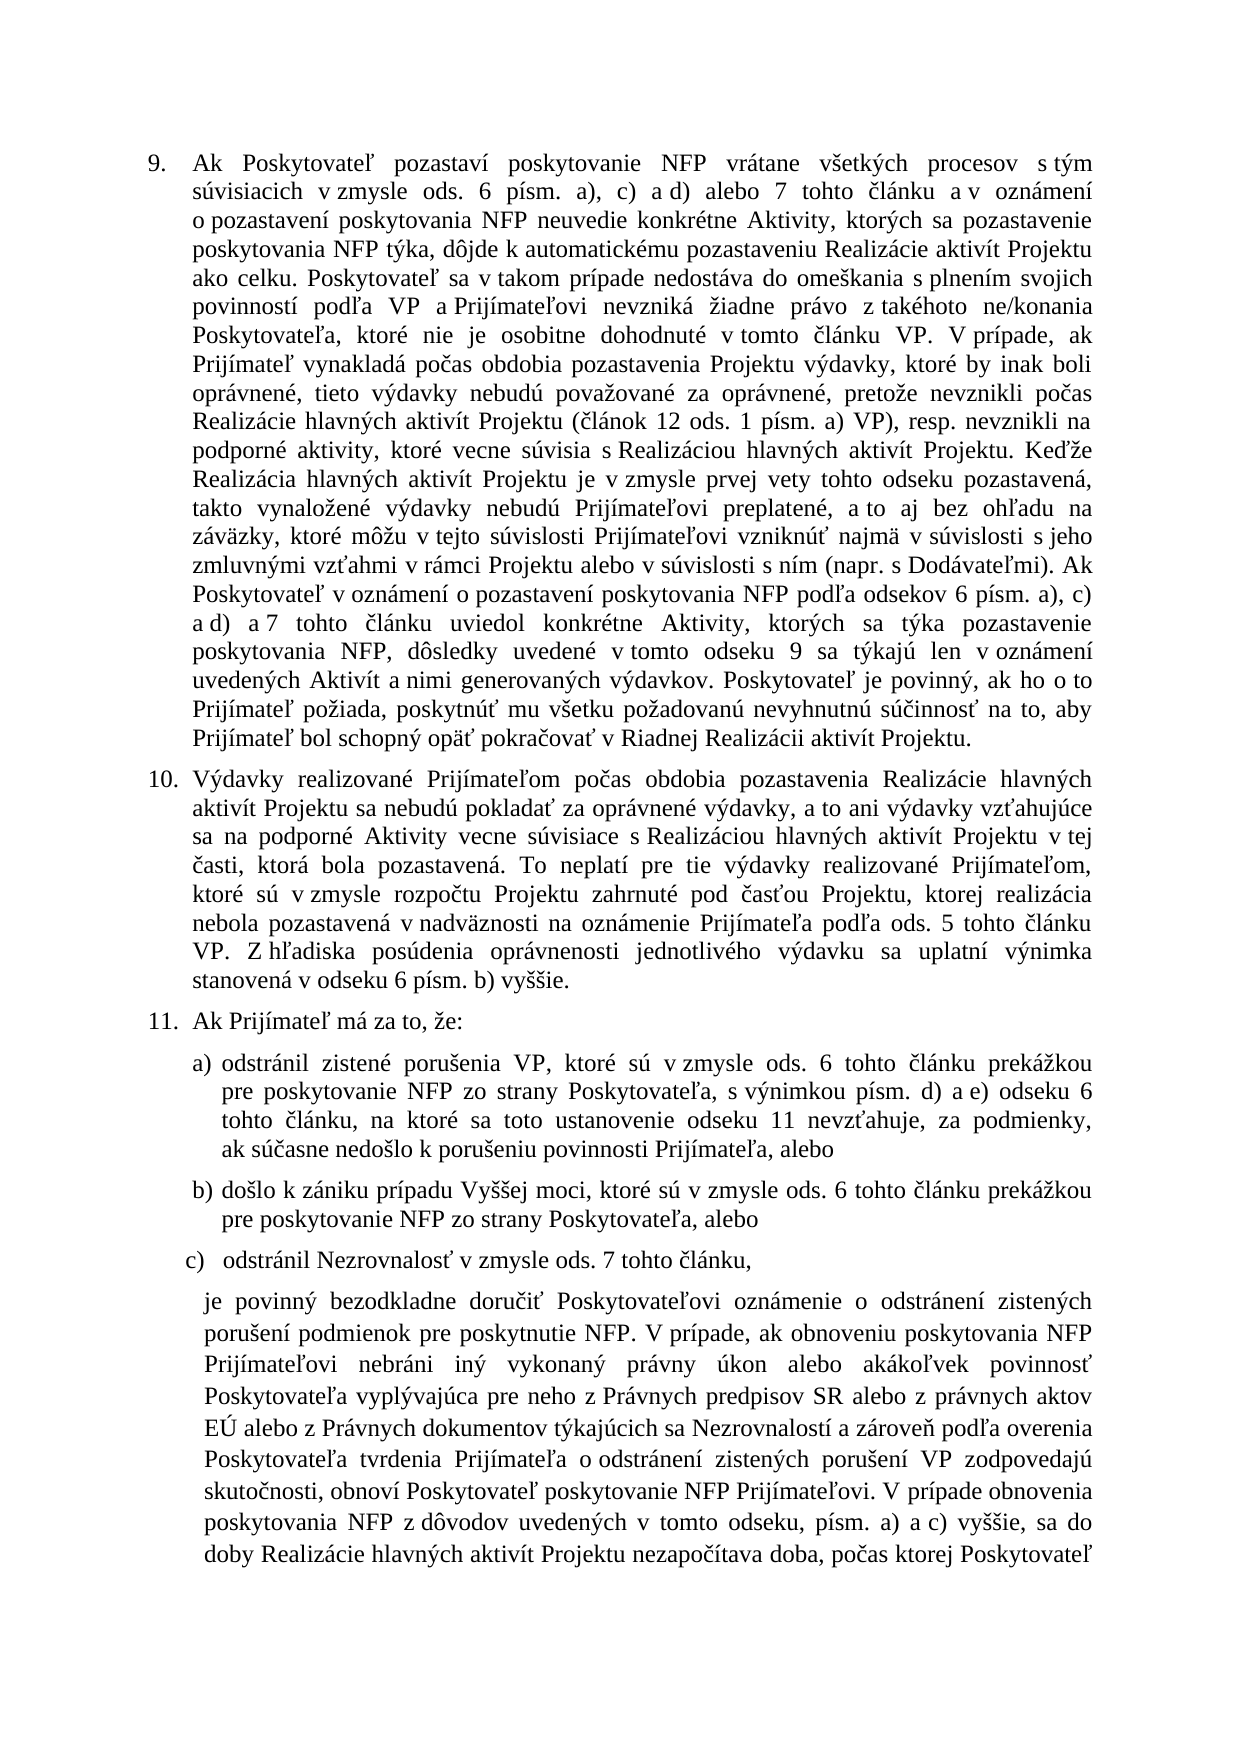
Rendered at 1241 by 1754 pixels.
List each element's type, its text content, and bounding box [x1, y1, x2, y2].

list Ak Poskytovateľ pozastaví poskytovanie NFP vrátane všetkých procesov s tým súvisiacich v zmysle ods. 6 písm. a), c) a d) alebo 7 tohto článku a v oznámení o pozastavení poskytovania NFP neuvedie konkrétne Aktivity, ktorých sa pozastavenie poskytovania NFP týka, dôjde k automatickému pozastaveniu Realizácie aktivít Projektu ako celku. Poskytovateľ sa v takom prípade nedostáva do omeškania s plnením svojich povinností podľa VP a Prijímateľovi nevzniká žiadne právo z takéhoto ne/konania Poskytovateľa, ktoré nie je osobitne dohodnuté v tomto článku VP. V prípade, ak Prijímateľ vynakladá počas obdobia pozastavenia Projektu výdavky, ktoré by inak boli oprávnené, tieto výdavky nebudú považované za oprávnené, pretože nevznikli počas Realizácie hlavných aktivít Projektu (článok 12 ods. 1 písm. a) VP), resp. nevznikli na podporné aktivity, ktoré vecne súvisia s Realizáciou hlavných aktivít Projektu. Keďže Realizácia hlavných aktivít Projektu je v zmysle prvej vety tohto odseku pozastavená, takto vynaložené výdavky nebudú Prijímateľovi preplatené, a to aj bez ohľadu na záväzky, ktoré môžu v tejto súvislosti Prijímateľovi vzniknúť najmä v súvislosti s jeho zmluvnými vzťahmi v rámci Projektu alebo v súvislosti s ním (napr. s Dodávateľmi). Ak Poskytovateľ v oznámení o pozastavení poskytovania NFP podľa odsekov 6 písm. a), c) a d) a 7 tohto článku uviedol konkrétne Aktivity, ktorých sa týka pozastavenie poskytovania NFP, dôsledky uvedené v tomto odseku 9 sa týkajú len v oznámení uvedených Aktivít a nimi generovaných výdavkov. Poskytovateľ je povinný, ak ho o to Prijímateľ požiada, poskytnúť mu všetku požadovanú nevyhnutnú súčinnosť na to, aby Prijímateľ bol schopný opäť pokračovať v Riadnej Realizácii aktivít Projektu. [148, 148, 1093, 751]
list odstránil zistené porušenia VP, ktoré sú v zmysle ods. 6 tohto článku prekážkou pre poskytovanie NFP zo strany Poskytovateľa, s výnimkou písm. d) a e) odseku 6 tohto článku, na ktoré sa toto ustanovenie odseku 11 nevzťahuje, za podmienky, ak súčasne nedošlo k porušeniu povinnosti Prijímateľa, alebo [192, 1048, 1093, 1163]
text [204, 1286, 1093, 1568]
list došlo k zániku prípadu Vyššej moci, ktoré sú v zmysle ods. 6 tohto článku prekážkou pre poskytovanie NFP zo strany Poskytovateľa, alebo [192, 1175, 1093, 1233]
list Ak Prijímateľ má za to, že: [148, 1006, 1093, 1035]
list Výdavky realizované Prijímateľom počas obdobia pozastavenia Realizácie hlavných aktivít Projektu sa nebudú pokladať za oprávnené výdavky, a to ani výdavky vzťahujúce sa na podporné Aktivity vecne súvisiace s Realizáciou hlavných aktivít Projektu v tej časti, ktorá bola pozastavená. To neplatí pre tie výdavky realizované Prijímateľom, ktoré sú v zmysle rozpočtu Projektu zahrnuté pod časťou Projektu, ktorej realizácia nebola pozastavená v nadväznosti na oznámenie Prijímateľa podľa ods. 5 tohto článku VP. Z hľadiska posúdenia oprávnenosti jednotlivého výdavku sa uplatní výnimka stanovená v odseku 6 písm. b) vyššie. [148, 764, 1093, 994]
list odstránil Nezrovnalosť v zmysle ods. 7 tohto článku, [185, 1245, 1093, 1274]
